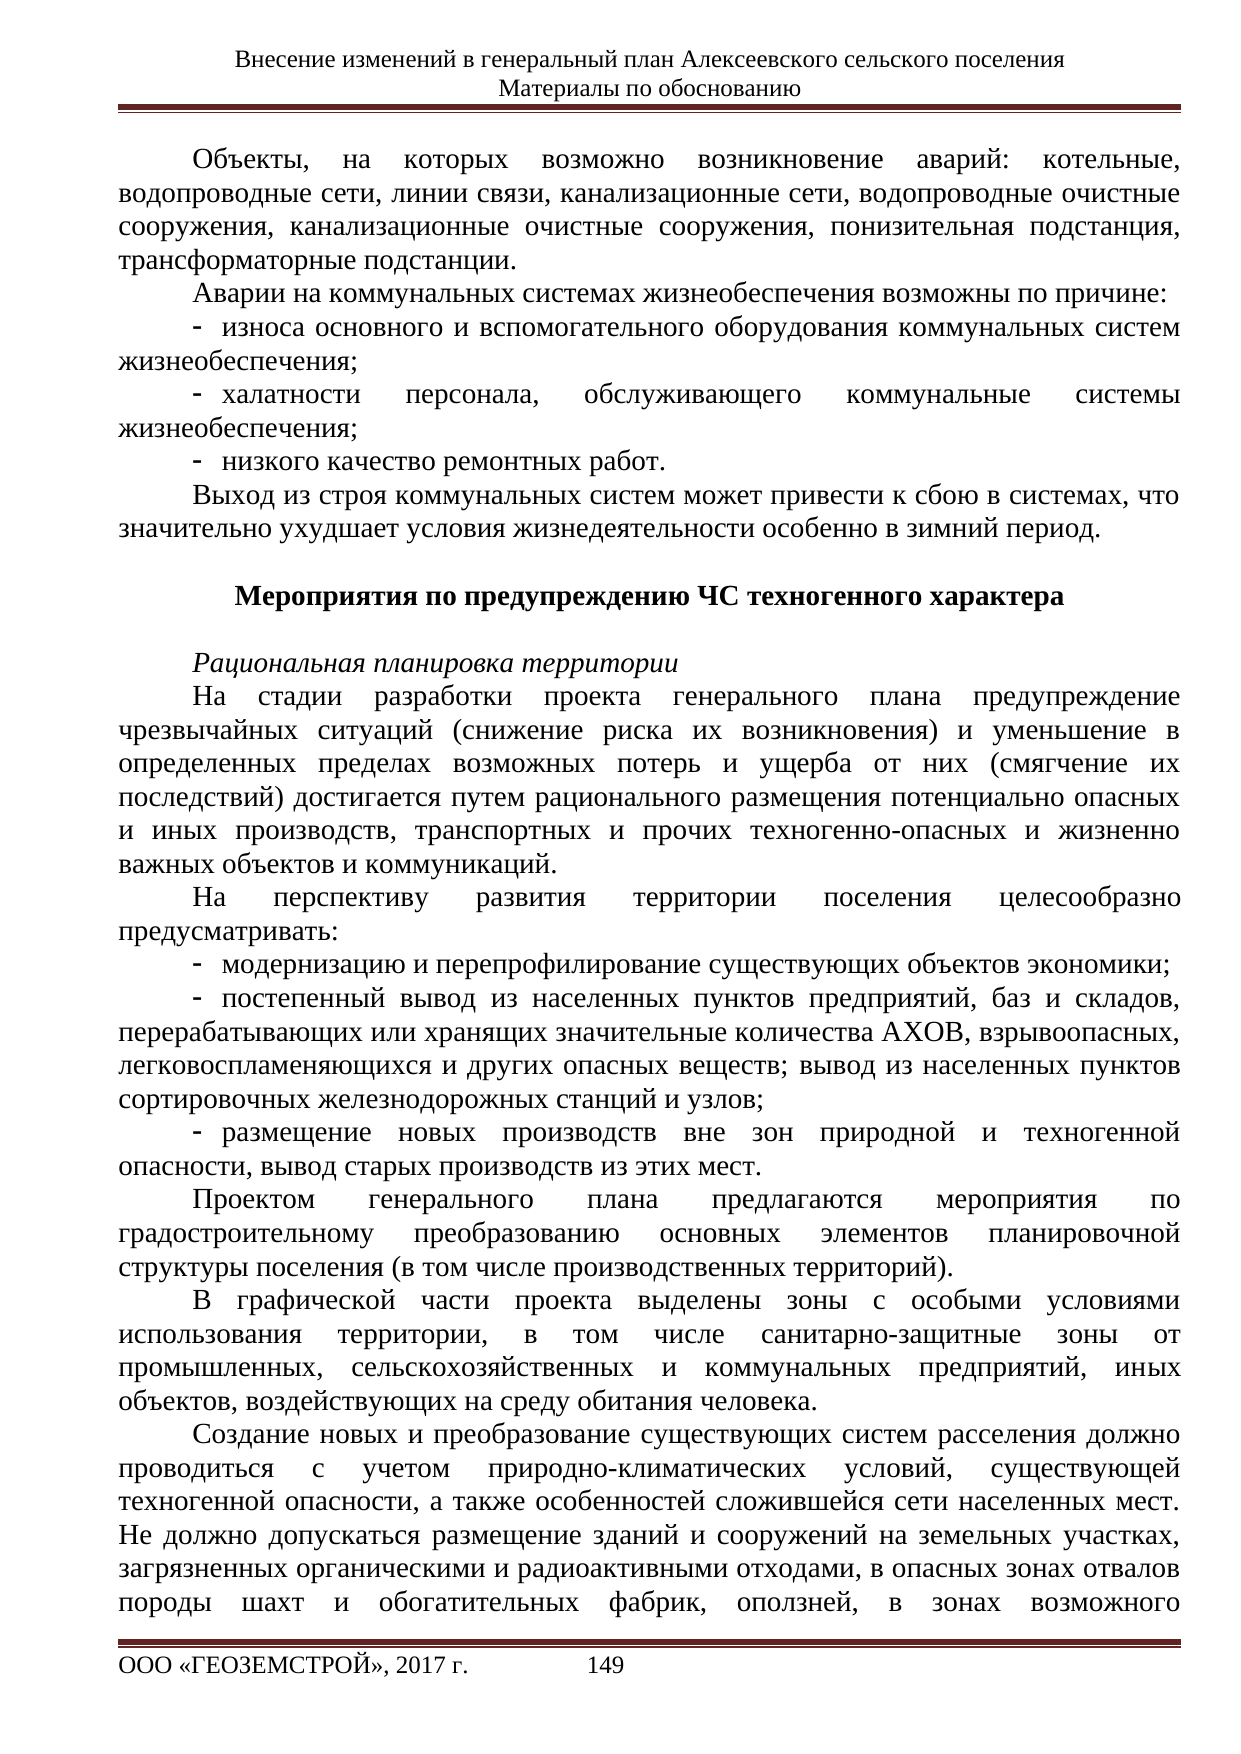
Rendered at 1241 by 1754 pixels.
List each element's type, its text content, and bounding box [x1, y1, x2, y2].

list халатности персонала, обслуживающего коммунальные системы жизнеобеспечения; [118, 376, 1181, 443]
text Выход из строя коммунальных систем может привести к сбою в системах, что значительно ухудшает условия жизнедеятельности особенно в зимний период. [118, 477, 1181, 544]
list износа основного и вспомогательного оборудования коммунальных систем жизнеобеспечения; [118, 309, 1181, 376]
text Проектом генерального плана предлагаются мероприятия по градостроительному преобразованию основных элементов планировочной структуры поселения (в том числе производственных территорий). [118, 1182, 1181, 1282]
text На стадии разработки проекта генерального плана предупреждение чрезвычайных ситуаций (снижение риска их возникновения) и уменьшение в определенных пределах возможных потерь и ущерба от них (смягчение их последствий) достигается путем рационального размещения потенциально опасных и иных производств, транспортных и прочих техногенно-опасных и жизненно важных объектов и коммуникаций. [118, 678, 1181, 879]
text Аварии на коммунальных системах жизнеобеспечения возможны по причине: [118, 275, 1181, 309]
text Рациональная планировка территории [118, 645, 1181, 678]
list постепенный вывод из населенных пунктов предприятий, баз и складов, перерабатывающих или хранящих значительные количества АХОВ, взрывоопасных, легковоспламеняющихся и других опасных веществ; вывод из населенных пунктов сортировочных железнодорожных станций и узлов; [118, 980, 1181, 1114]
text На перспективу развития территории поселения целесообразно предусматривать: [118, 879, 1181, 947]
text В графической части проекта выделены зоны с особыми условиями использования территории, в том числе санитарно-защитные зоны от промышленных, сельскохозяйственных и коммунальных предприятий, иных объектов, воздействующих на среду обитания человека. [118, 1282, 1181, 1416]
list размещение новых производств вне зон природной и техногенной опасности, вывод старых производств из этих мест. [118, 1114, 1181, 1182]
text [118, 1416, 1181, 1618]
list низкого качество ремонтных работ. [118, 443, 1181, 477]
text Мероприятия по предупреждению ЧС техногенного характера [118, 578, 1181, 611]
list модернизацию и перепрофилирование существующих объектов экономики; [118, 947, 1181, 980]
text Объекты, на которых возможно возникновение аварий: котельные, водопроводные сети, линии связи, канализационные сети, водопроводные очистные сооружения, канализационные очистные сооружения, понизительная подстанция, трансформаторные подстанции. [118, 141, 1181, 275]
